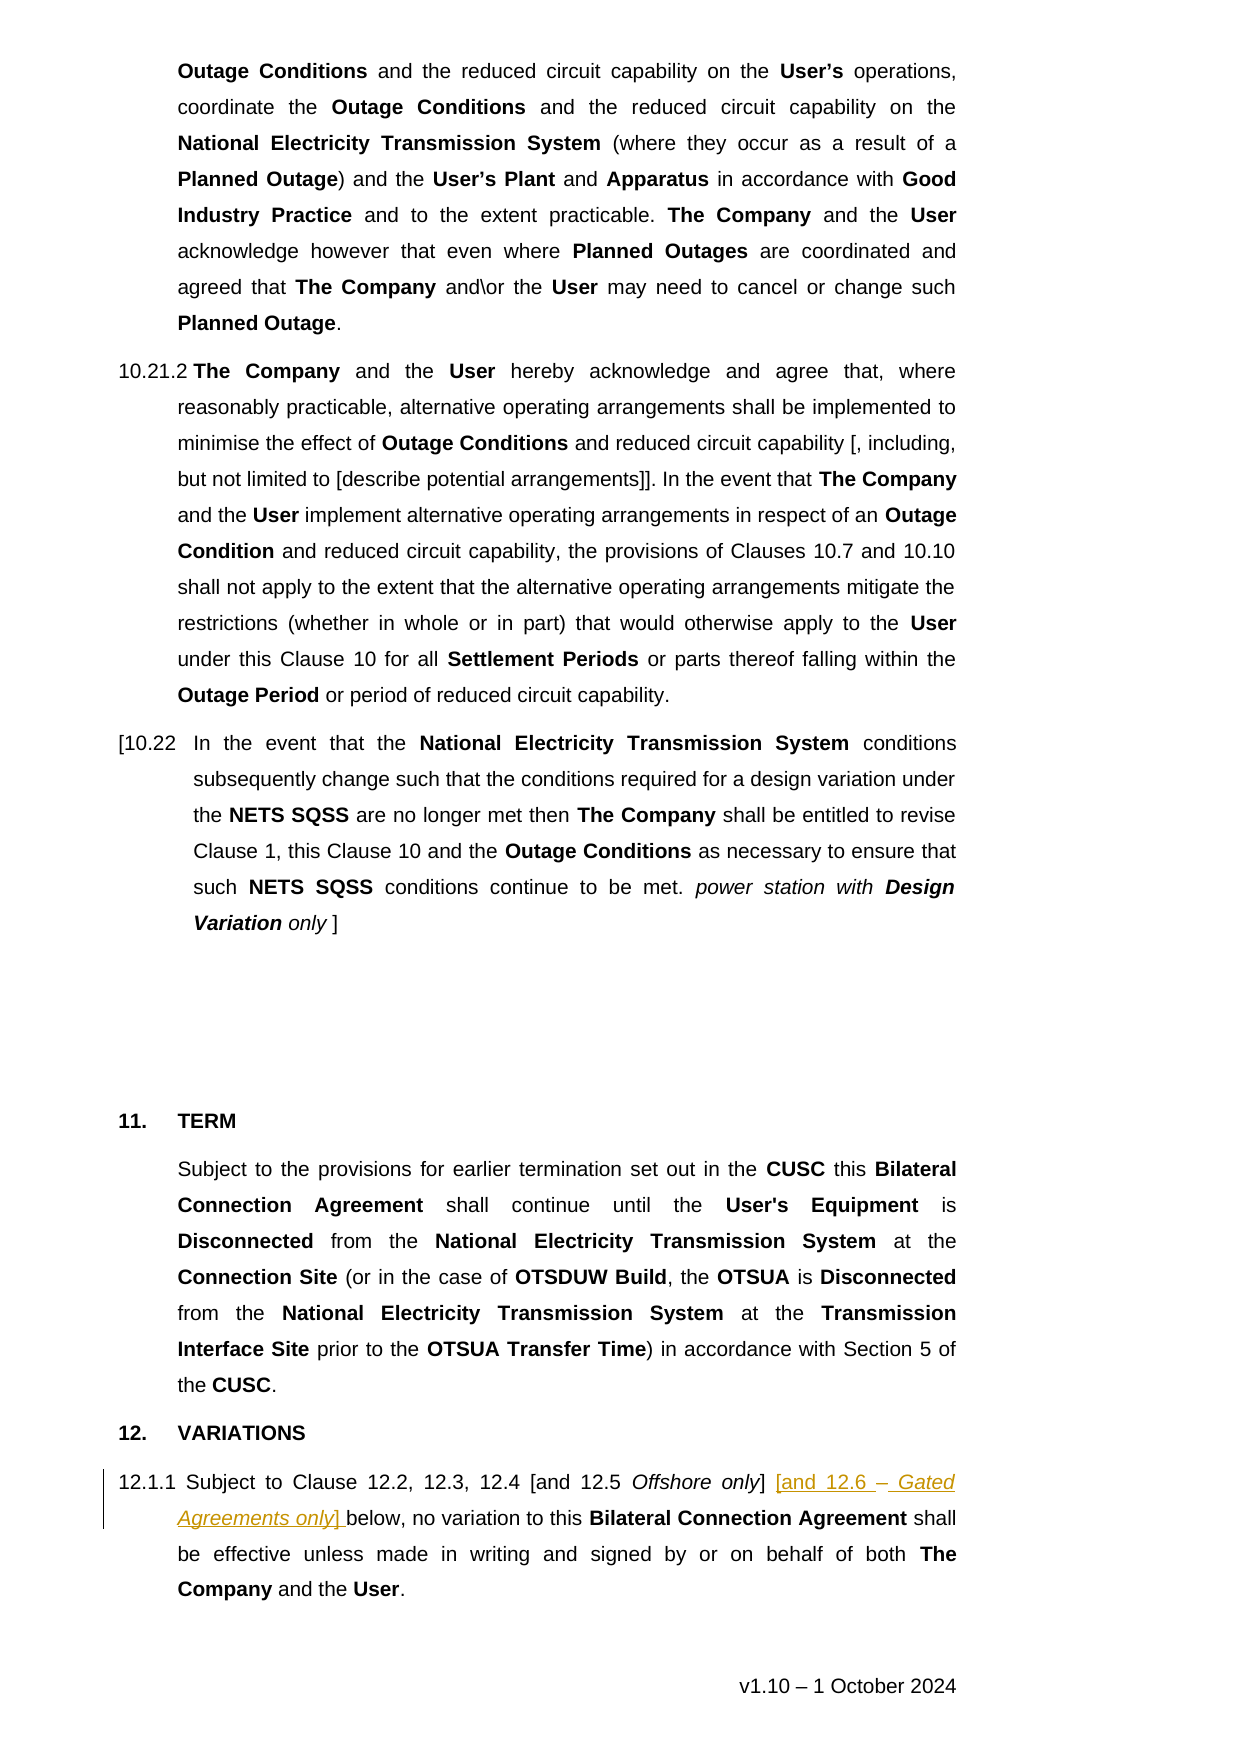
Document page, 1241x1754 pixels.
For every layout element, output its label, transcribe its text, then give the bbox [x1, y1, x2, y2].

text 10.21.2 The Company and the User hereby acknowledge and agree that, where reasonably practicable, alternative operating arrangements shall be implemented to minimise the effect of Outage Conditions and reduced circuit capability [, including, but not limited to [describe potential arrangements]]. In the event that The Company and the User implement alternative operating arrangements in respect of an Outage Condition and reduced circuit capability, the provisions of Clauses 10.7 and 10.10 shall not apply to the extent that the alternative operating arrangements mitigate the restrictions (whether in whole or in part) that would otherwise apply to the User under this Clause 10 for all Settlement Periods or parts thereof falling within the Outage Period or period of reduced circuit capability. [118, 359, 957, 706]
text 12. VARIATIONS [118, 1421, 957, 1445]
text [118, 59, 957, 334]
text [10.22 In the event that the National Electricity Transmission System conditions subsequently change such that the conditions required for a design variation under the NETS SQSS are no longer met then The Company shall be entitled to revise Clause 1, this Clause 10 and the Outage Conditions as necessary to ensure that such NETS SQSS conditions continue to be met. power station with Design Variation only ] [118, 731, 957, 934]
text Subject to the provisions for earlier termination set out in the CUSC this Bilateral Connection Agreement shall continue until the User's Equipment is Disconnected from the National Electricity Transmission System at the Connection Site (or in the case of OTSDUW Build, the OTSUA is Disconnected from the National Electricity Transmission System at the Transmission Interface Site prior to the OTSUA Transfer Time) in accordance with Section 5 of the CUSC. [118, 1157, 957, 1397]
text 11. TERM [118, 1108, 957, 1132]
text 12.1.1 Subject to Clause 12.2, 12.3, 12.4 [and 12.5 Offshore only] below, no variation to this Bilateral Connection Agreement shall be effective unless made in writing and signed by or on behalf of both The Company and the User. [118, 1469, 957, 1601]
